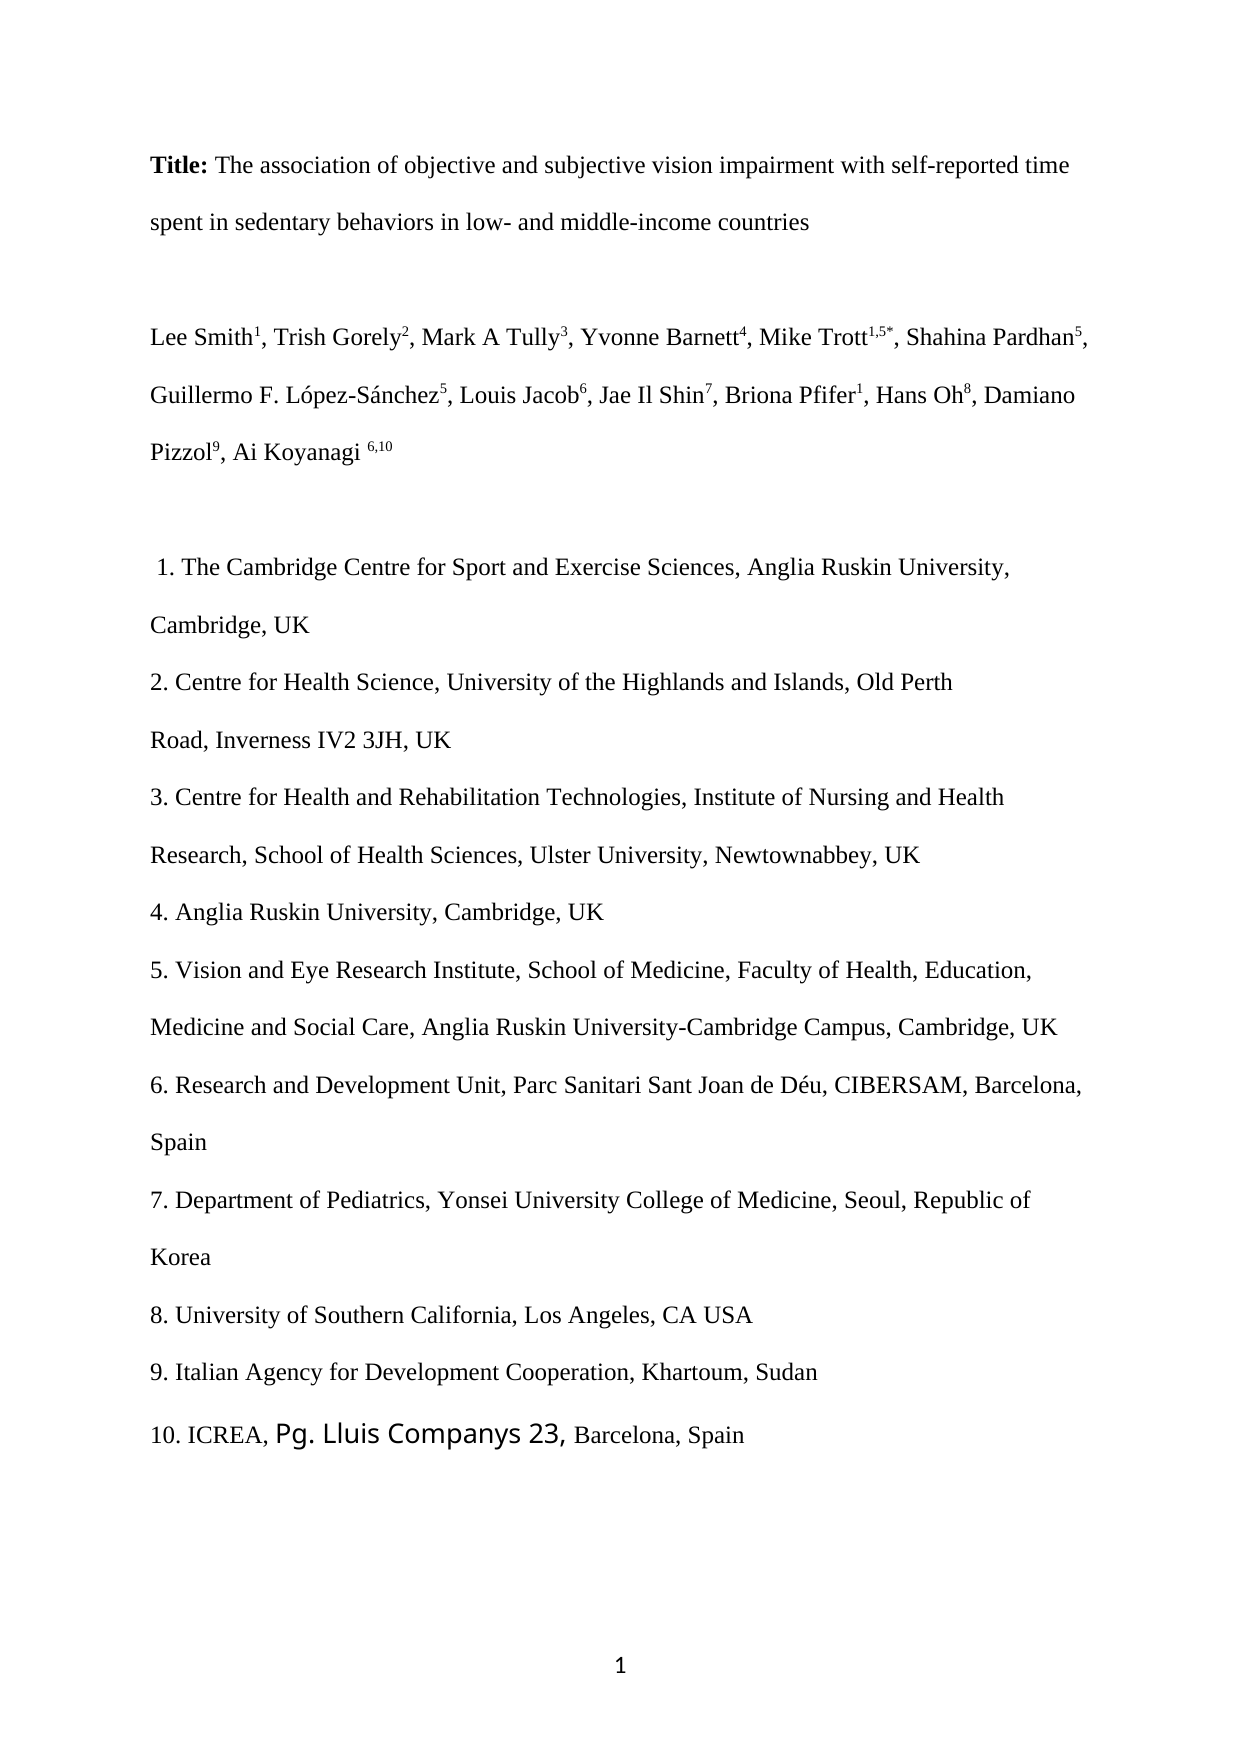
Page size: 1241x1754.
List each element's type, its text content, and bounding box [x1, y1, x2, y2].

text 9. Italian Agency for Development Cooperation, Khartoum, Sudan [150, 1357, 1090, 1386]
text 6. Research and Development Unit, Parc Sanitari Sant Joan de Déu, CIBERSAM, Barcelona, Spain [150, 1070, 1090, 1156]
text 4. Anglia Ruskin University, Cambridge, UK [150, 897, 1090, 926]
text 5. Vision and Eye Research Institute, School of Medicine, Faculty of Health, Education, Medicine and Social Care, Anglia Ruskin University-Cambridge Campus, Cambridge, UK [150, 955, 1090, 1041]
text 1. The Cambridge Centre for Sport and Exercise Sciences, Anglia Ruskin University, Cambridge, UK [150, 552, 1090, 639]
text Lee Smith1, Trish Gorely2, Mark A Tully3, Yvonne Barnett4, Mike Trott1,5*, Shahina Pardhan5, Guillermo F. López-Sánchez5, Louis Jacob6, Jae Il Shin7, Briona Pfifer1, Hans Oh8, Damiano Pizzol9, Ai Koyanagi 6,10 [150, 322, 1090, 466]
text 8. University of Southern California, Los Angeles, CA USA [150, 1300, 1090, 1329]
text 10. ICREA, Pg. Lluis Companys 23, Barcelona, Spain [150, 1415, 1090, 1452]
text Road, Inverness IV2 3JH, UK [150, 725, 1090, 754]
title Title: The association of objective and subjective vision impairment with self-reported time spent in sedentary behaviors in low- and middle-income countries [150, 150, 1090, 236]
text 3. Centre for Health and Rehabilitation Technologies, Institute of Nursing and Health Research, School of Health Sciences, Ulster University, Newtownabbey, UK [150, 782, 1090, 869]
text 7. Department of Pediatrics, Yonsei University College of Medicine, Seoul, Republic of Korea [150, 1185, 1090, 1271]
text 2. Centre for Health Science, University of the Highlands and Islands, Old Perth [150, 667, 1090, 696]
